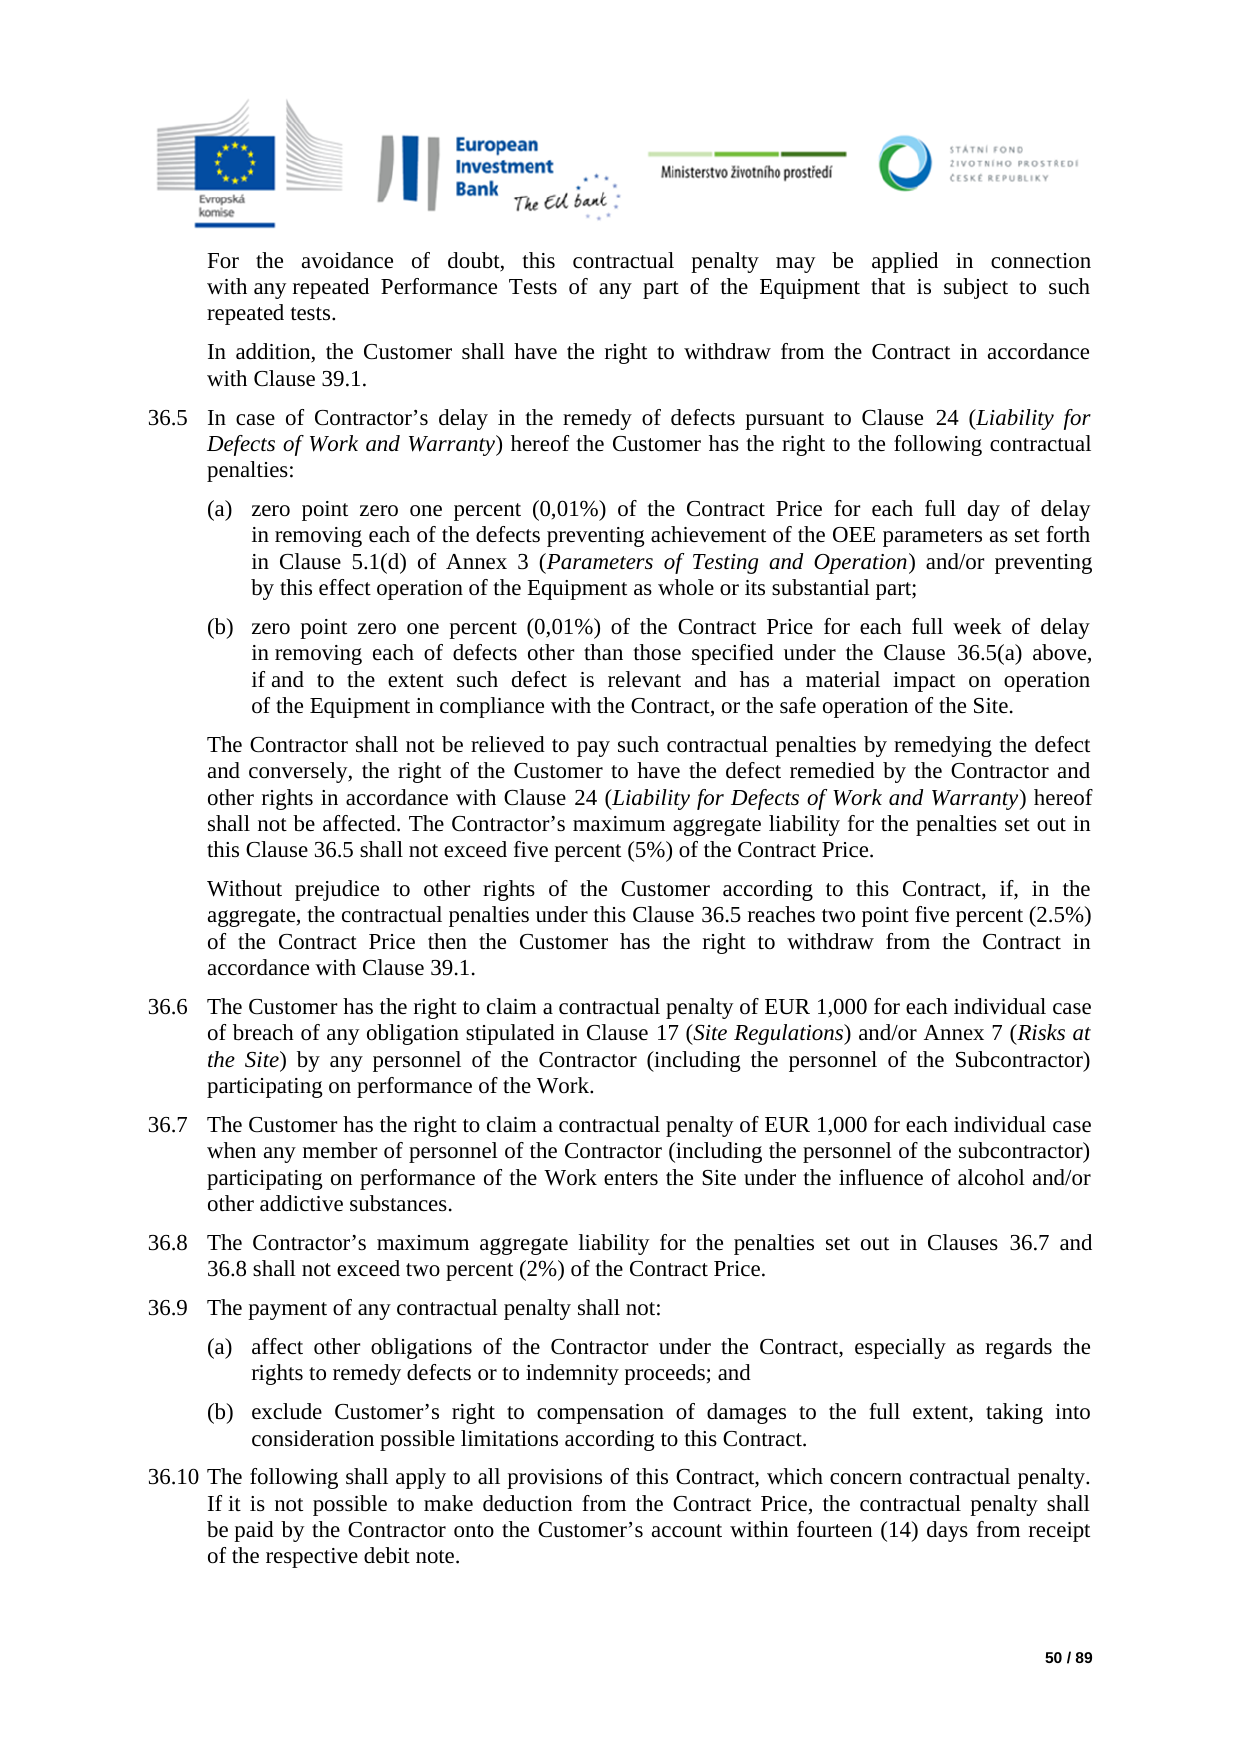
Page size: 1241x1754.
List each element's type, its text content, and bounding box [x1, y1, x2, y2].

text The Contractor’s maximum aggregate liability for the penalties set out in Clauses 36.7 and 36.8 shall not exceed two percent (2%) of the Contract Price. [148, 1229, 1092, 1282]
text In addition, the Customer shall have the right to withdraw from the Contract in accordance with Clause 39.1. [207, 338, 1092, 391]
text exclude Customer’s right to compensation of damages to the full extent, taking into consideration possible limitations according to this Contract. [207, 1398, 1092, 1451]
text The payment of any contractual penalty shall not: [148, 1294, 1092, 1321]
text zero point zero one percent (0,01%) of the Contract Price for each full day of delay in removing each of the defects preventing achievement of the OEE parameters as set forth in Clause 5.1(d) of Annex 3 (Parameters of Testing and Operation) and/or preventing by this effect operation of the Equipment as whole or its substantial part; [207, 495, 1092, 601]
text zero point zero one percent (0,01%) of the Contract Price for each full week of delay in removing each of defects other than those specified under the Clause 36.5(a) above, if and to the extent such defect is relevant and has a material impact on operation of the Equipment in compliance with the Contract, or the safe operation of the Site. [207, 613, 1092, 718]
text The following shall apply to all provisions of this Contract, which concern contractual penalty. If it is not possible to make deduction from the Contract Price, the contractual penalty shall be paid by the Contractor onto the Customer’s account within fourteen (14) days from receipt of the respective debit note. [148, 1463, 1092, 1569]
text The Customer has the right to claim a contractual penalty of EUR 1,000 for each individual case of breach of any obligation stipulated in Clause 17 (Site Regulations) and/or Annex 7 (Risks at the Site) by any personnel of the Contractor (including the personnel of the Subcontractor) participating on performance of the Work. [148, 993, 1092, 1098]
text For the avoidance of doubt, this contractual penalty may be applied in connection with any repeated Performance Tests of any part of the Equipment that is subject to such repeated tests. [207, 247, 1092, 326]
picture [147, 87, 1093, 235]
text The Contractor shall not be relieved to pay such contractual penalties by remedying the defect and conversely, the right of the Customer to have the defect remedied by the Contractor and other rights in accordance with Clause 24 (Liability for Defects of Work and Warranty) hereof shall not be affected. The Contractor’s maximum aggregate liability for the penalties set out in this Clause 36.5 shall not exceed five percent (5%) of the Contract Price. [207, 731, 1092, 863]
text The Customer has the right to claim a contractual penalty of EUR 1,000 for each individual case when any member of personnel of the Contractor (including the personnel of the subcontractor) participating on performance of the Work enters the Site under the influence of alcohol and/or other addictive substances. [148, 1111, 1092, 1216]
text affect other obligations of the Contractor under the Contract, especially as regards the rights to remedy defects or to indemnity proceeds; and [207, 1333, 1092, 1386]
text In case of Contractor’s delay in the remedy of defects pursuant to Clause 24 (Liability for Defects of Work and Warranty) hereof the Customer has the right to the following contractual penalties: [148, 403, 1092, 483]
text Without prejudice to other rights of the Customer according to this Contract, if, in the aggregate, the contractual penalties under this Clause 36.5 reaches two point five percent (2.5%) of the Contract Price then the Customer has the right to withdraw from the Contract in accordance with Clause 39.1. [207, 875, 1092, 981]
